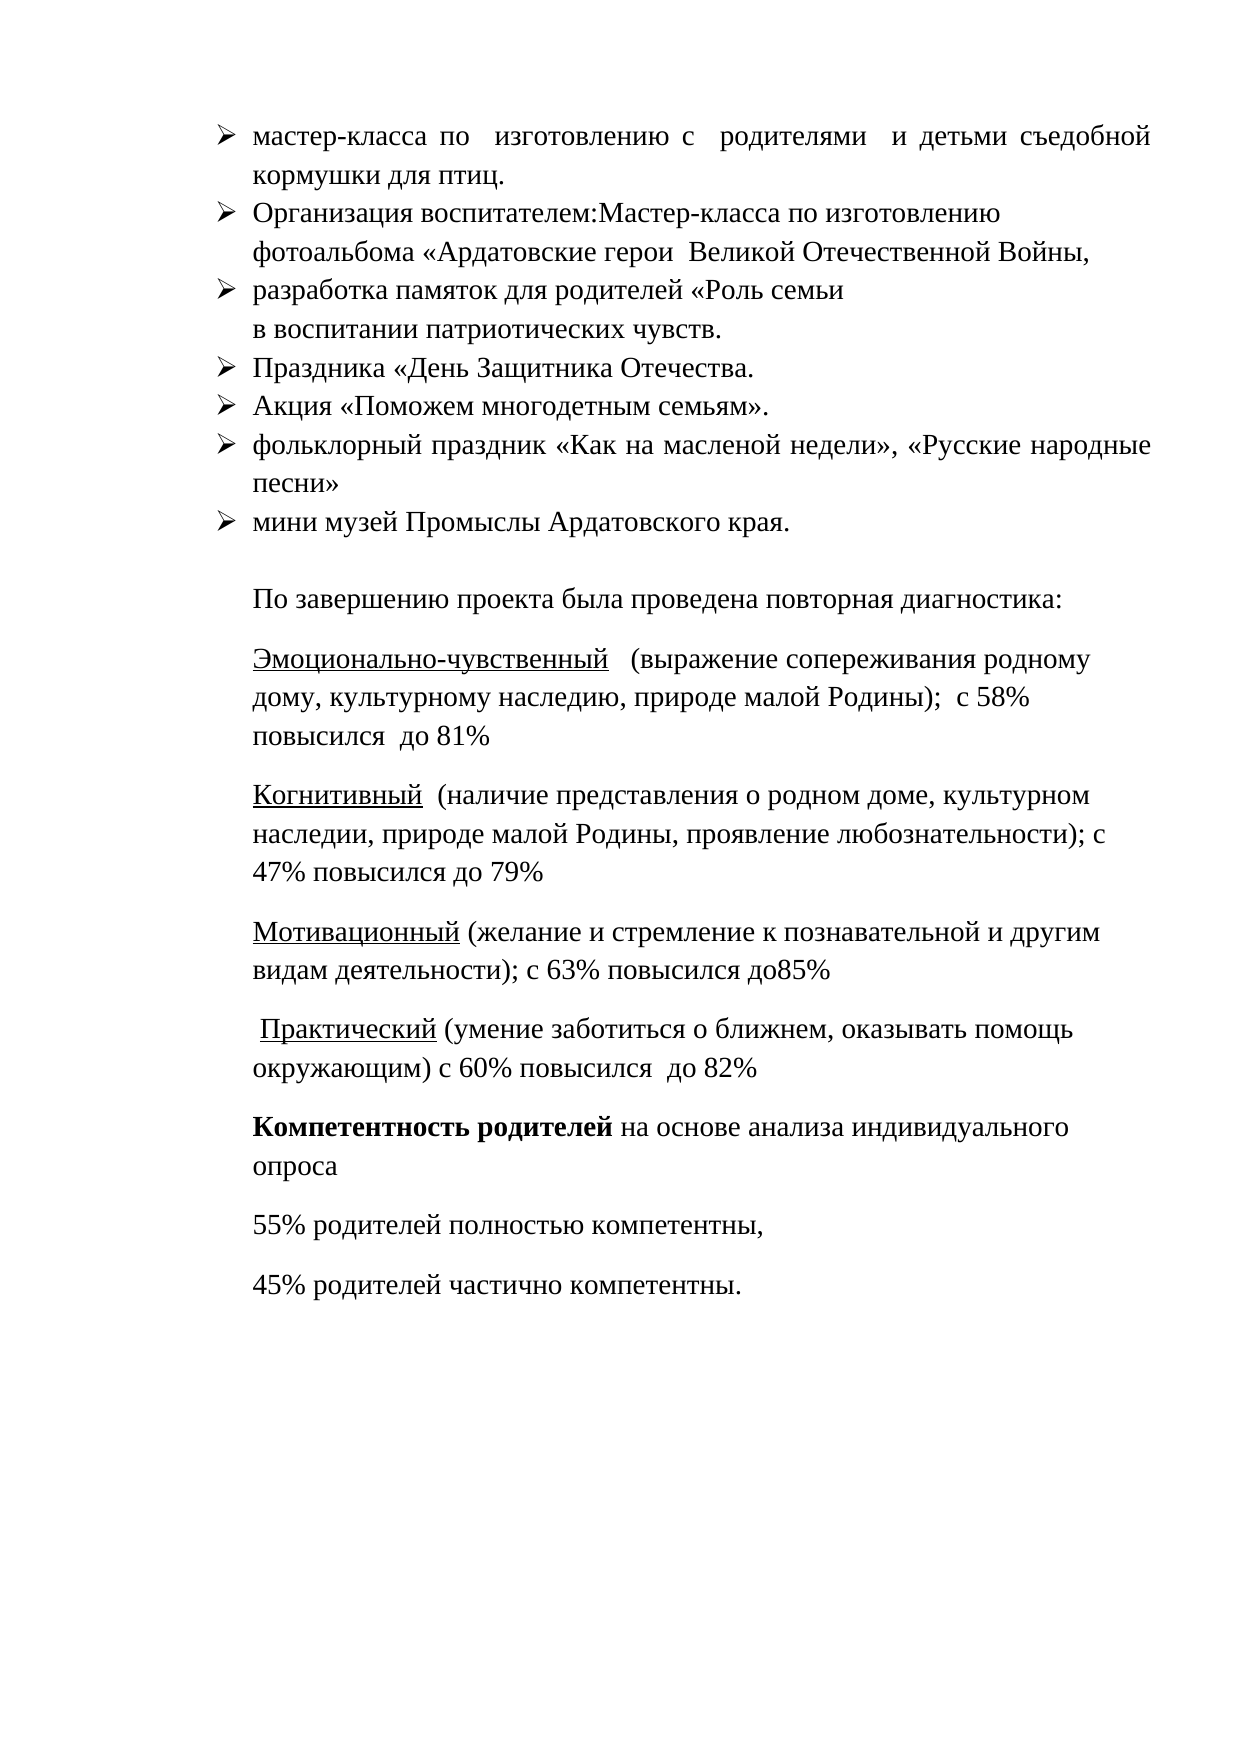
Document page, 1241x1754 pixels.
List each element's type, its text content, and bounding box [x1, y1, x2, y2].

text Эмоционально-чувственный (выражение сопереживания родному дому, культурному наследию, природе малой Родины); с 58% повысился до 81% [252, 641, 1152, 751]
text Мотивационный (желание и стремление к познавательной и другим видам деятельности); с 63% повысился до85% [252, 914, 1152, 986]
list По завершению проекта была проведена повторная диагностика: [252, 581, 1152, 615]
text Практический (умение заботиться о ближнем, оказывать помощь окружающим) с 60% повысился до 82% [252, 1012, 1152, 1084]
text Компетентность родителей на основе анализа индивидуального опроса [252, 1109, 1152, 1182]
list Праздника «День Защитника Отечества. [215, 350, 1152, 383]
list мини музей Промыслы Ардатовского края. [215, 504, 1152, 538]
list мастер-класса по изготовлению с родителями и детьми съедобной кормушки для птиц. [215, 118, 1152, 190]
list разработка памяток для родителей «Роль семьи в воспитании патриотических чувств. [215, 272, 1152, 345]
list Акция «Поможем многодетным семьям». [215, 388, 1152, 422]
text Когнитивный (наличие представления о родном доме, культурном наследии, природе малой Родины, проявление любознательности); с 47% повысился до 79% [252, 777, 1152, 888]
text 45% родителей частично компетентны. [252, 1267, 1152, 1300]
text 55% родителей полностью компетентны, [252, 1207, 1152, 1241]
list Организация воспитателем:Мастер-класса по изготовлению фотоальбома «Ардатовские герои Великой Отечественной Войны, [215, 195, 1152, 267]
list фольклорный праздник «Как на масленой недели», «Русские народные песни» [215, 427, 1152, 499]
